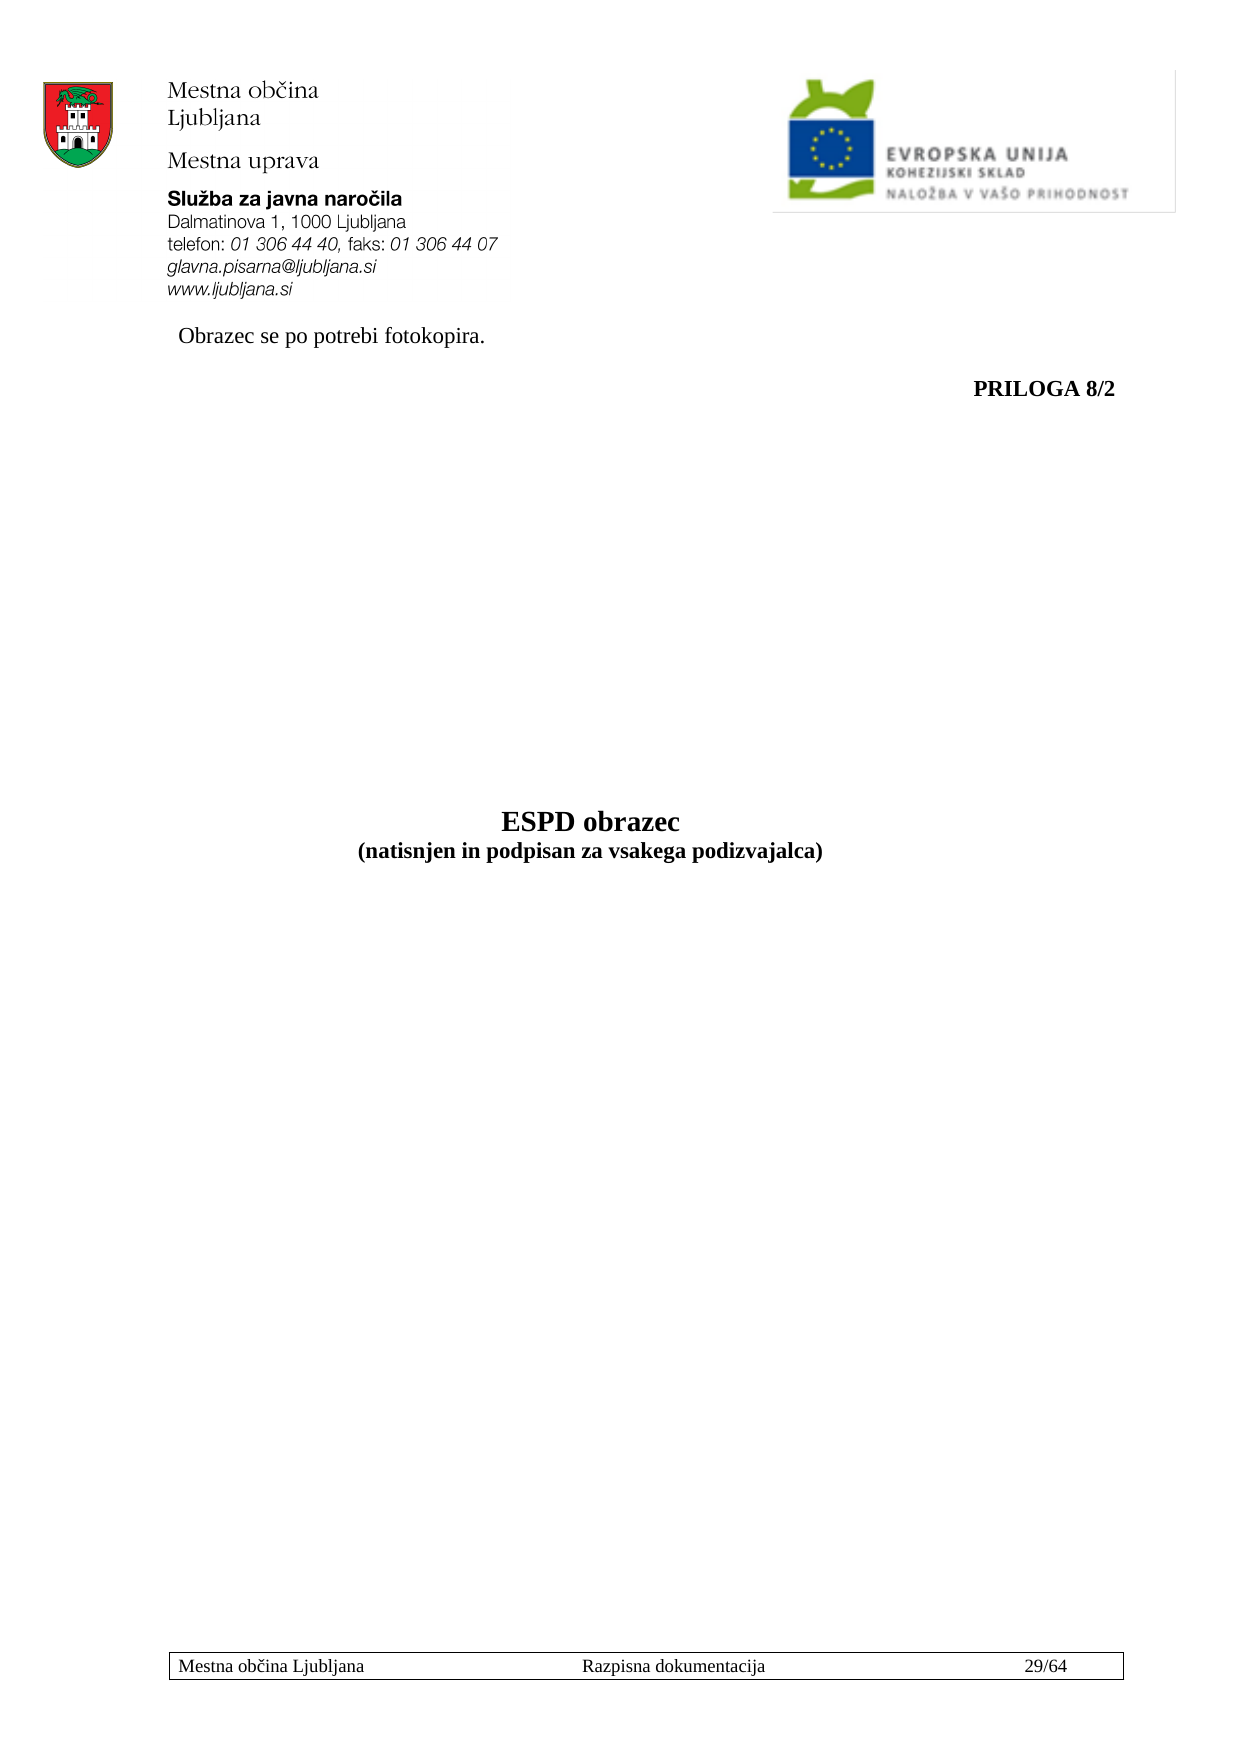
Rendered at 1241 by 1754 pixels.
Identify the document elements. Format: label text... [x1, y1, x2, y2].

picture [43, 79, 511, 302]
text PRILOGA 8/2 [66, 375, 1115, 401]
text Obrazec se po potrebi fotokopira. [178, 322, 1115, 348]
text ESPD obrazec [66, 804, 1115, 837]
picture [772, 70, 1178, 215]
text (natisnjen in podpisan za vsakega podizvajalca) [66, 837, 1115, 864]
